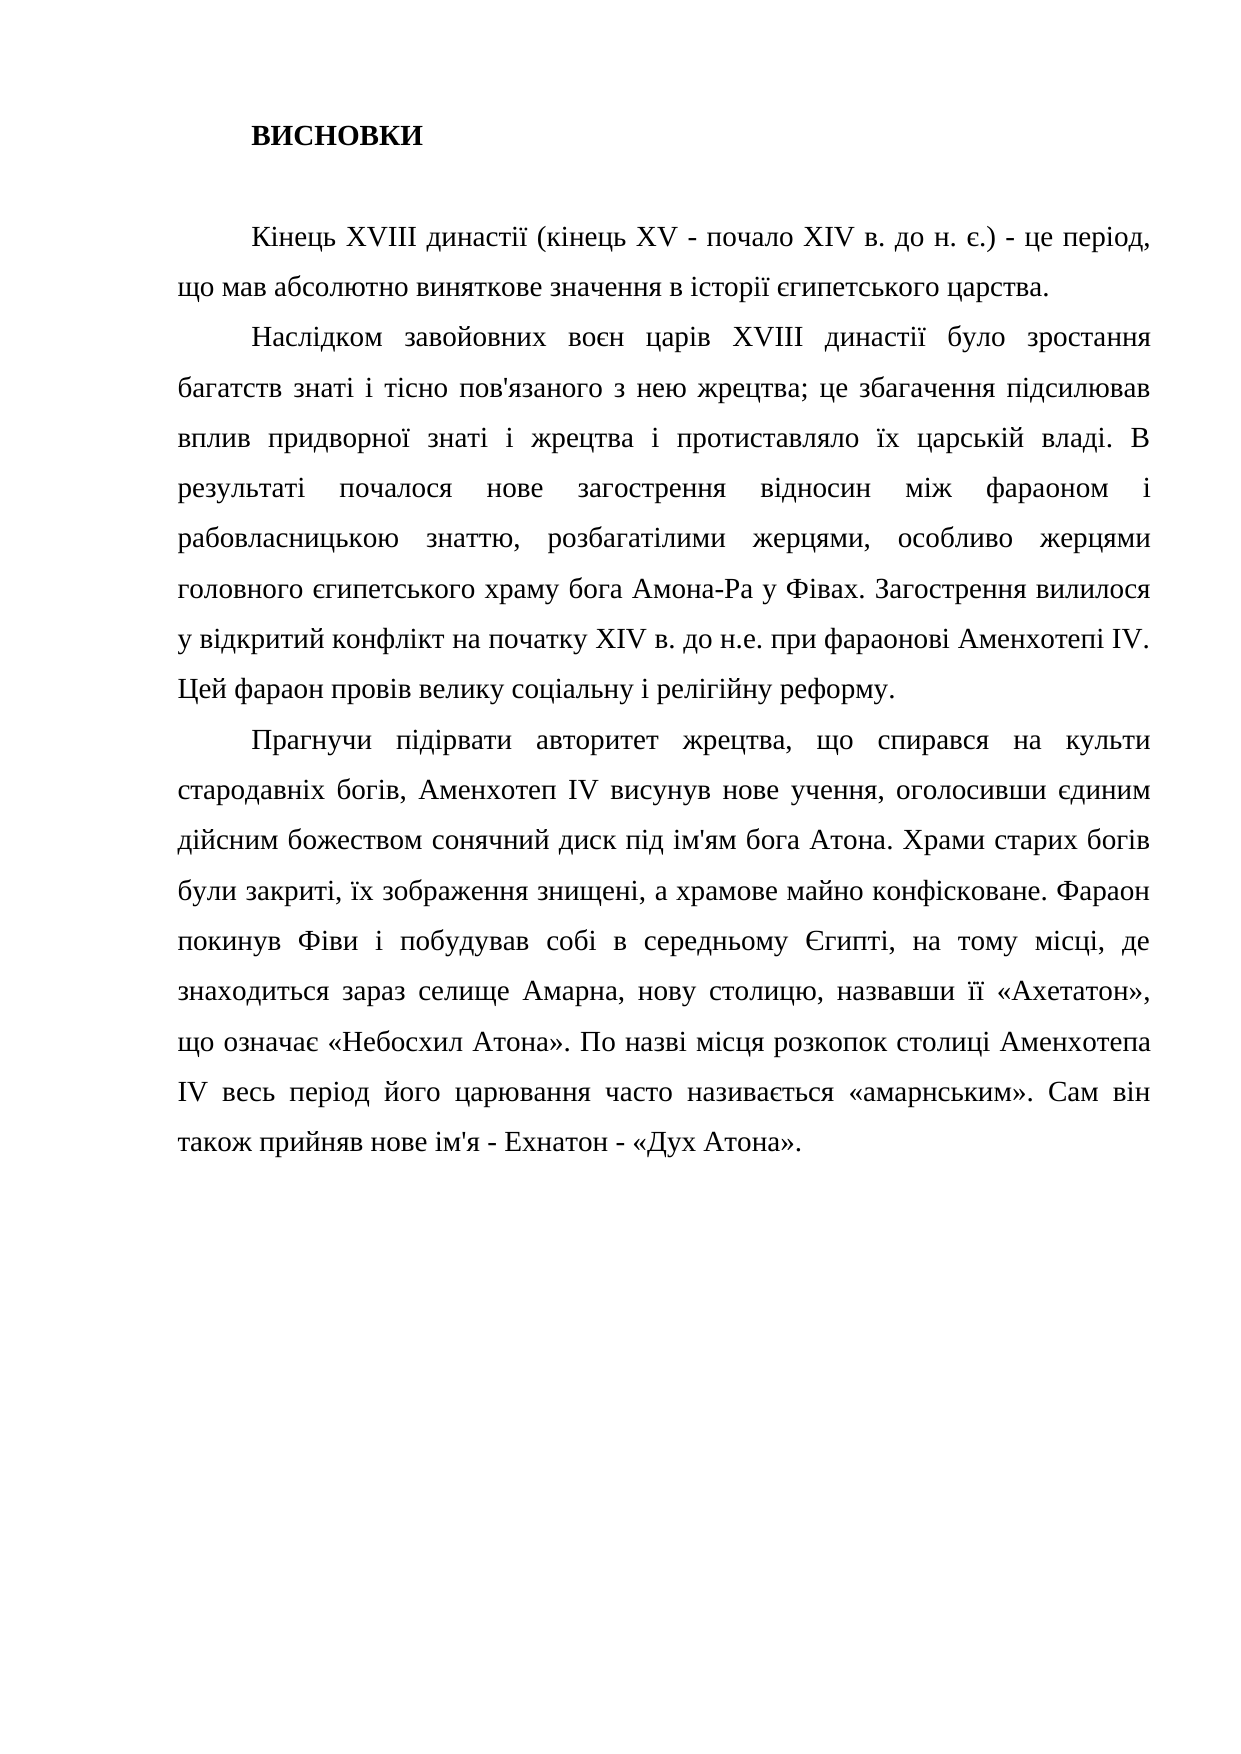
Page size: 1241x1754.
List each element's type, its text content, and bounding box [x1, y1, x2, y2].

subtitle ВИСНОВКИ [177, 118, 1152, 152]
text Прагнучи підірвати авторитет жрецтва, що спирався на культи стародавніх богів, Аменхотеп IV висунув нове учення, оголосивши єдиним дійсним божеством сонячний диск під ім'ям бога Атона. Храми старих богів були закриті, їх зображення знищені, а храмове майно конфісковане. Фараон покинув Фіви і побудував собі в середньому Єгипті, на тому місці, де знаходиться зараз селище Амарна, нову столицю, назвавши її «Ахетатон», що означає «Небосхил Атона». По назві місця розкопок столиці Аменхотепа IV весь період його царювання часто називається «амарнським». Сам він також прийняв нове ім'я - Ехнатон - «Дух Атона». [177, 722, 1152, 1158]
text Кінець XVIII династії (кінець XV - почало XIV в. до н. є.) - це період, що мав абсолютно виняткове значення в історії єгипетського царства. [177, 219, 1152, 303]
text Наслідком завойовних воєн царів XVIII династії було зростання багатств знаті і тісно пов'язаного з нею жрецтва; це збагачення підсилював вплив придворної знаті і жрецтва і протиставляло їх царській владі. В результаті почалося нове загострення відносин між фараоном і рабовласницькою знаттю, розбагатілими жерцями, особливо жерцями головного єгипетського храму бога Амона-Ра у Фівах. Загострення вилилося у відкритий конфлікт на початку XIV в. до н.е. при фараонові Аменхотепі IV. Цей фараон провів велику соціальну і релігійну реформу. [177, 319, 1152, 705]
